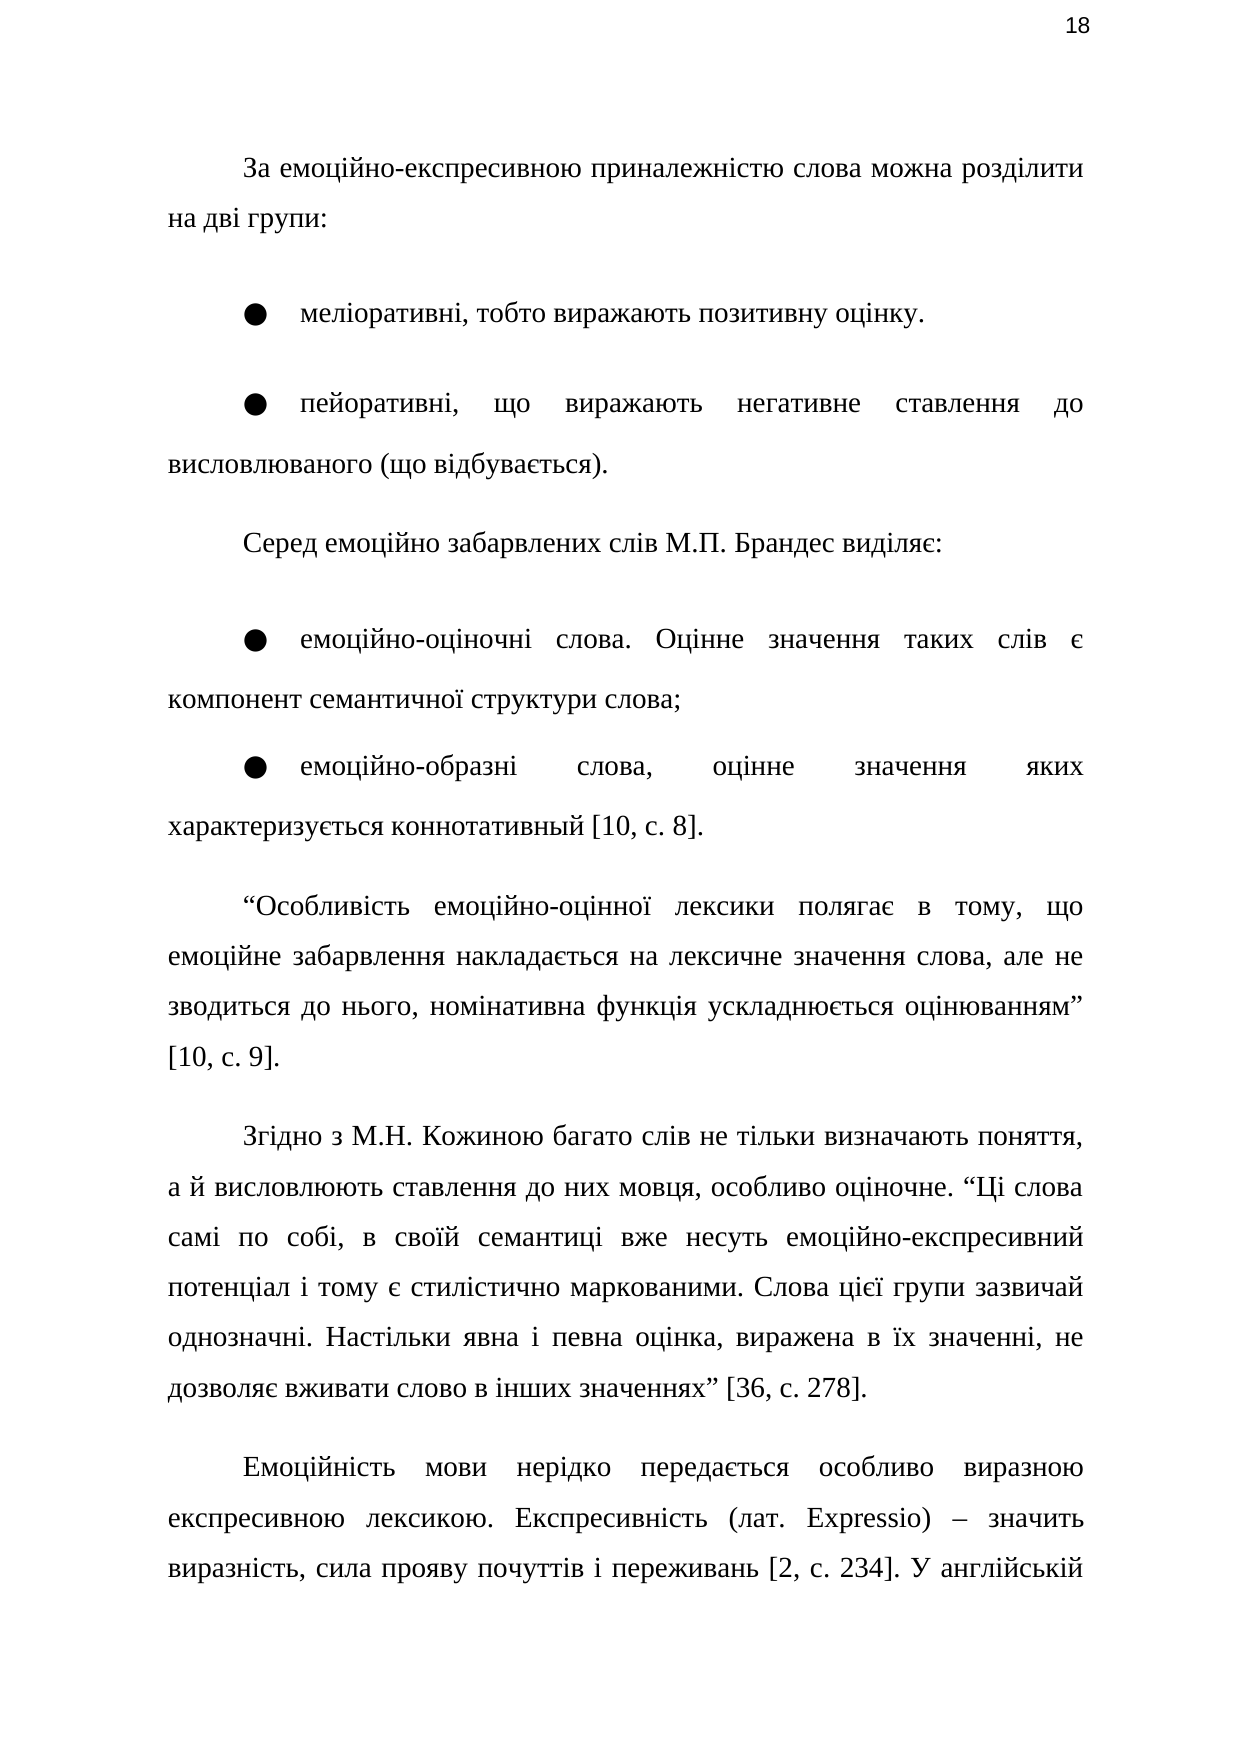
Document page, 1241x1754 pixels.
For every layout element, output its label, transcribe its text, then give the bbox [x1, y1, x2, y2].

list меліоративні, тобто виражають позитивну оцінку. [168, 280, 1084, 339]
text Згідно з М.Н. Кожиною багато слів не тільки визначають поняття, а й висловлюють ставлення до них мовця, особливо оціночне. “Ці слова самі по собі, в своїй семантиці вже несуть емоційно-експресивний потенціал і тому є стилістично маркованими. Слова цієї групи зазвичай однозначні. Настільки явна і певна оцінка, виражена в їх значенні, не дозволяє вживати слово в інших значеннях” [36, c. 278]. [168, 1118, 1084, 1403]
text Серед емоційно забарвлених слів М.П. Брандес виділяє: [168, 526, 1084, 559]
text “Особливість емоційно-оцінної лексики полягає в тому, що емоційне забарвлення накладається на лексичне значення слова, але не зводиться до нього, номінативна функція ускладнюється оцінюванням” [10, c. 9]. [168, 888, 1084, 1072]
list пейоративні, що виражають негативне ставлення до висловлюваного (що відбувається). [168, 369, 1084, 479]
list емоційно-образні слова, оцінне значення яких характеризується коннотативный [10, c. 8]. [168, 732, 1084, 842]
list емоційно-оціночні слова. Оцінне значення таких слів є компонент семантичної структури слова; [168, 605, 1084, 715]
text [168, 1449, 1084, 1583]
text За емоційно-експресивною приналежністю слова можна розділити на дві групи: [168, 150, 1084, 234]
